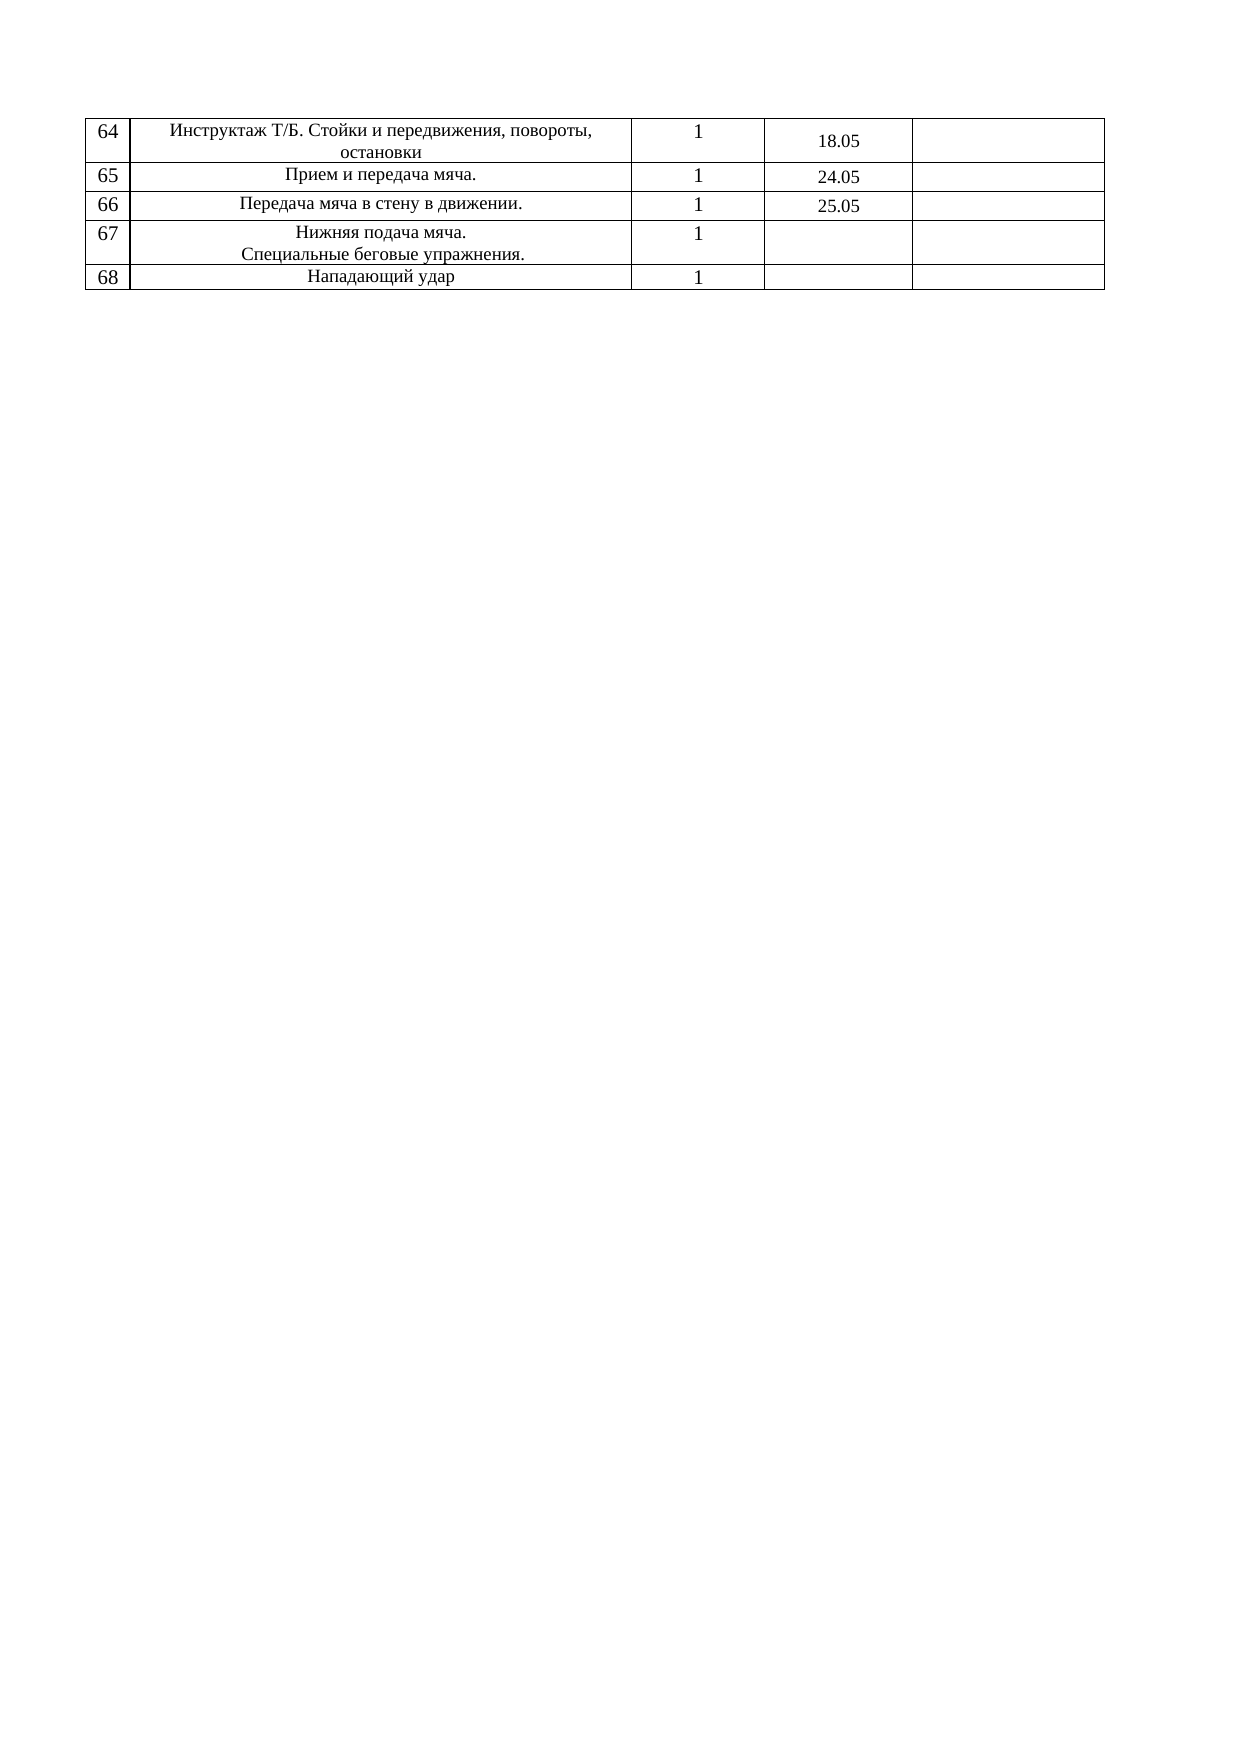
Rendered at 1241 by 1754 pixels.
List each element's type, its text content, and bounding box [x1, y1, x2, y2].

table_cell 1 [632, 221, 764, 264]
table_cell [913, 192, 1104, 220]
table_cell 65 [86, 163, 129, 191]
table_cell Инструктаж Т/Б. Стойки и передвижения, повороты, остановки [131, 119, 631, 162]
table_cell 64 [86, 119, 129, 162]
table_cell 67 [86, 221, 129, 264]
table_cell 66 [86, 192, 129, 220]
table_cell 25.05 [765, 192, 912, 220]
table_cell Нижняя подача мяча. Специальные беговые упражнения. [131, 221, 631, 264]
table_cell 1 [632, 119, 764, 162]
table_cell 1 [632, 163, 764, 191]
table_cell Прием и передача мяча. [131, 163, 631, 191]
table_cell 1 [632, 192, 764, 220]
table_cell [765, 221, 912, 264]
table_cell Нападающий удар [131, 265, 631, 289]
table_cell 24.05 [765, 163, 912, 191]
table_cell [913, 119, 1104, 162]
table_cell 1 [632, 265, 764, 289]
table_cell 68 [86, 265, 129, 289]
table_cell [913, 163, 1104, 191]
table_cell Передача мяча в стену в движении. [131, 192, 631, 220]
table_cell 18.05 [765, 119, 912, 162]
table_cell [913, 265, 1104, 289]
table_cell [913, 221, 1104, 264]
table_cell [765, 265, 912, 289]
